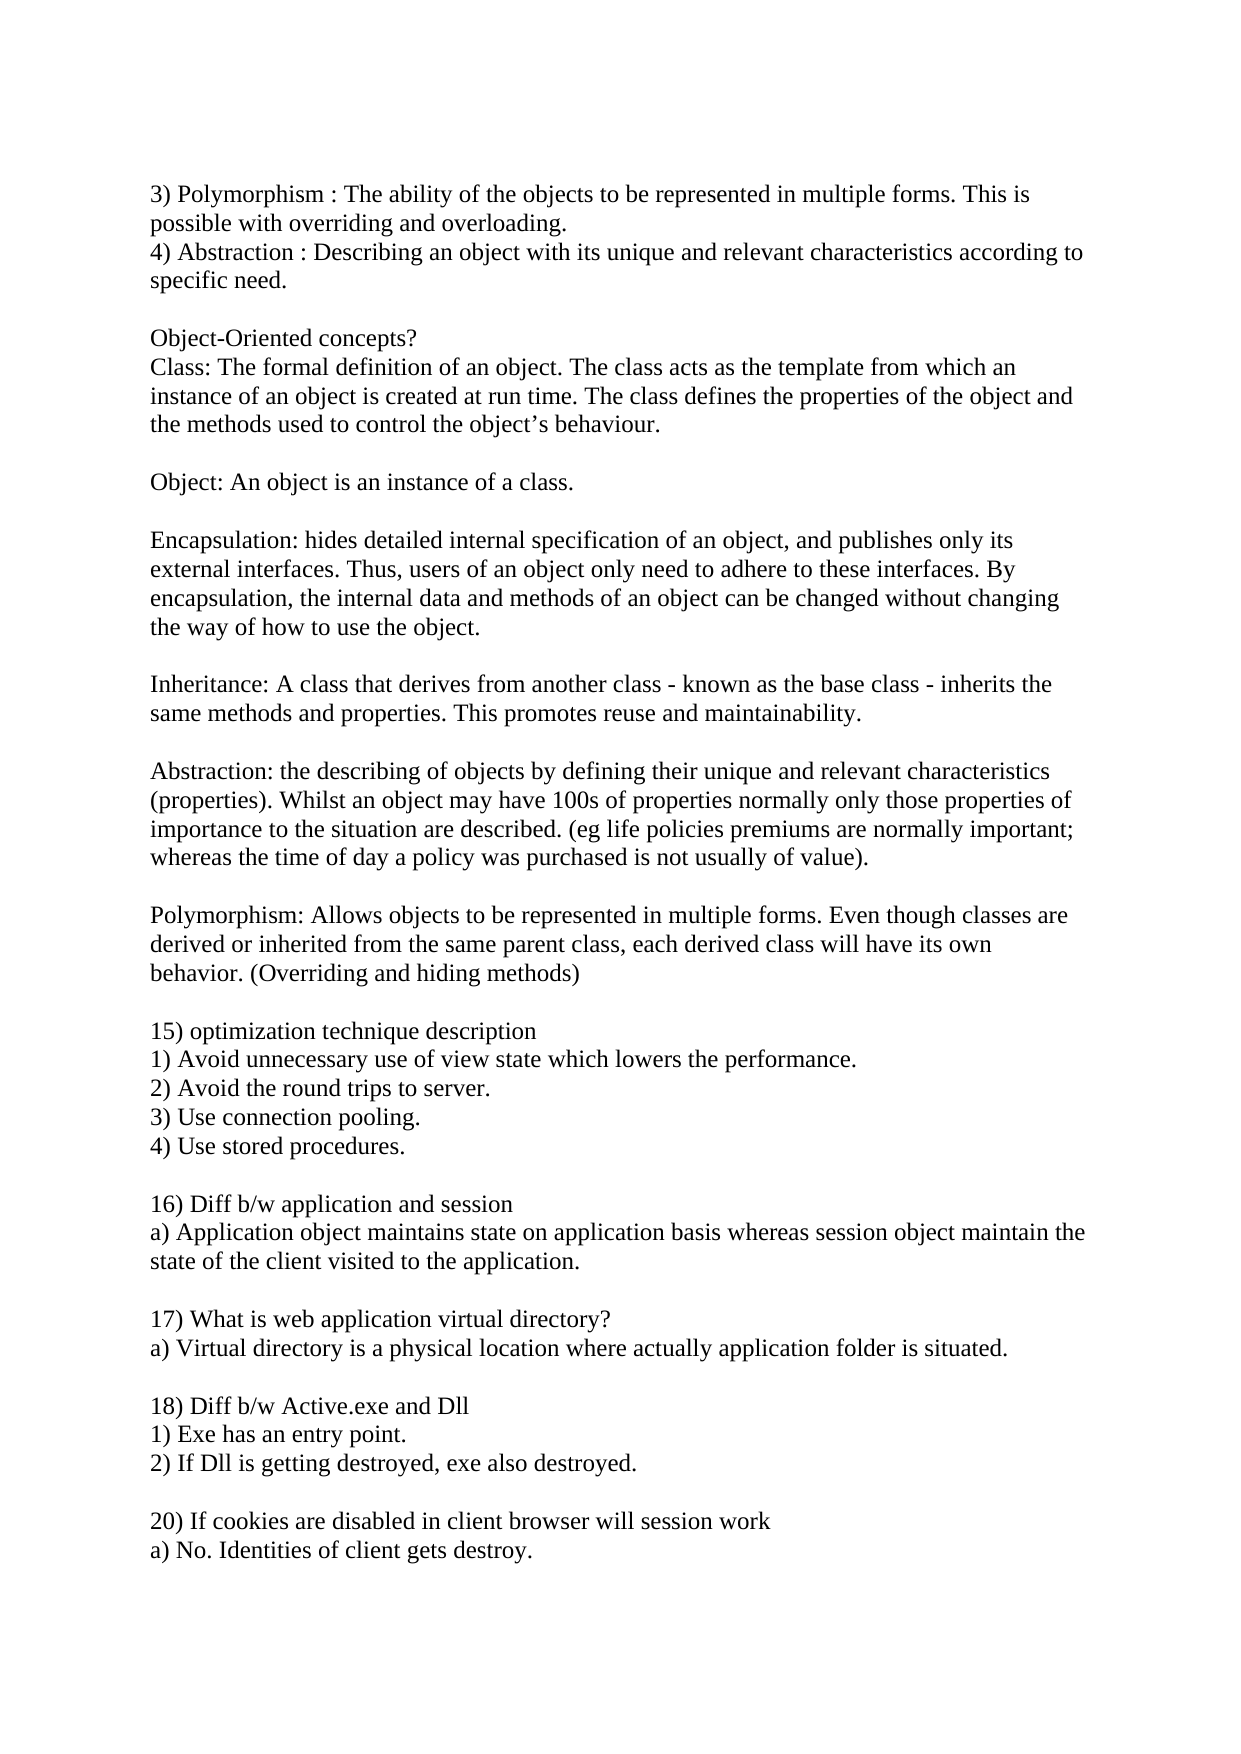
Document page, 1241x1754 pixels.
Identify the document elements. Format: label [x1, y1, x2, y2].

table_header [150, 150, 1090, 1593]
